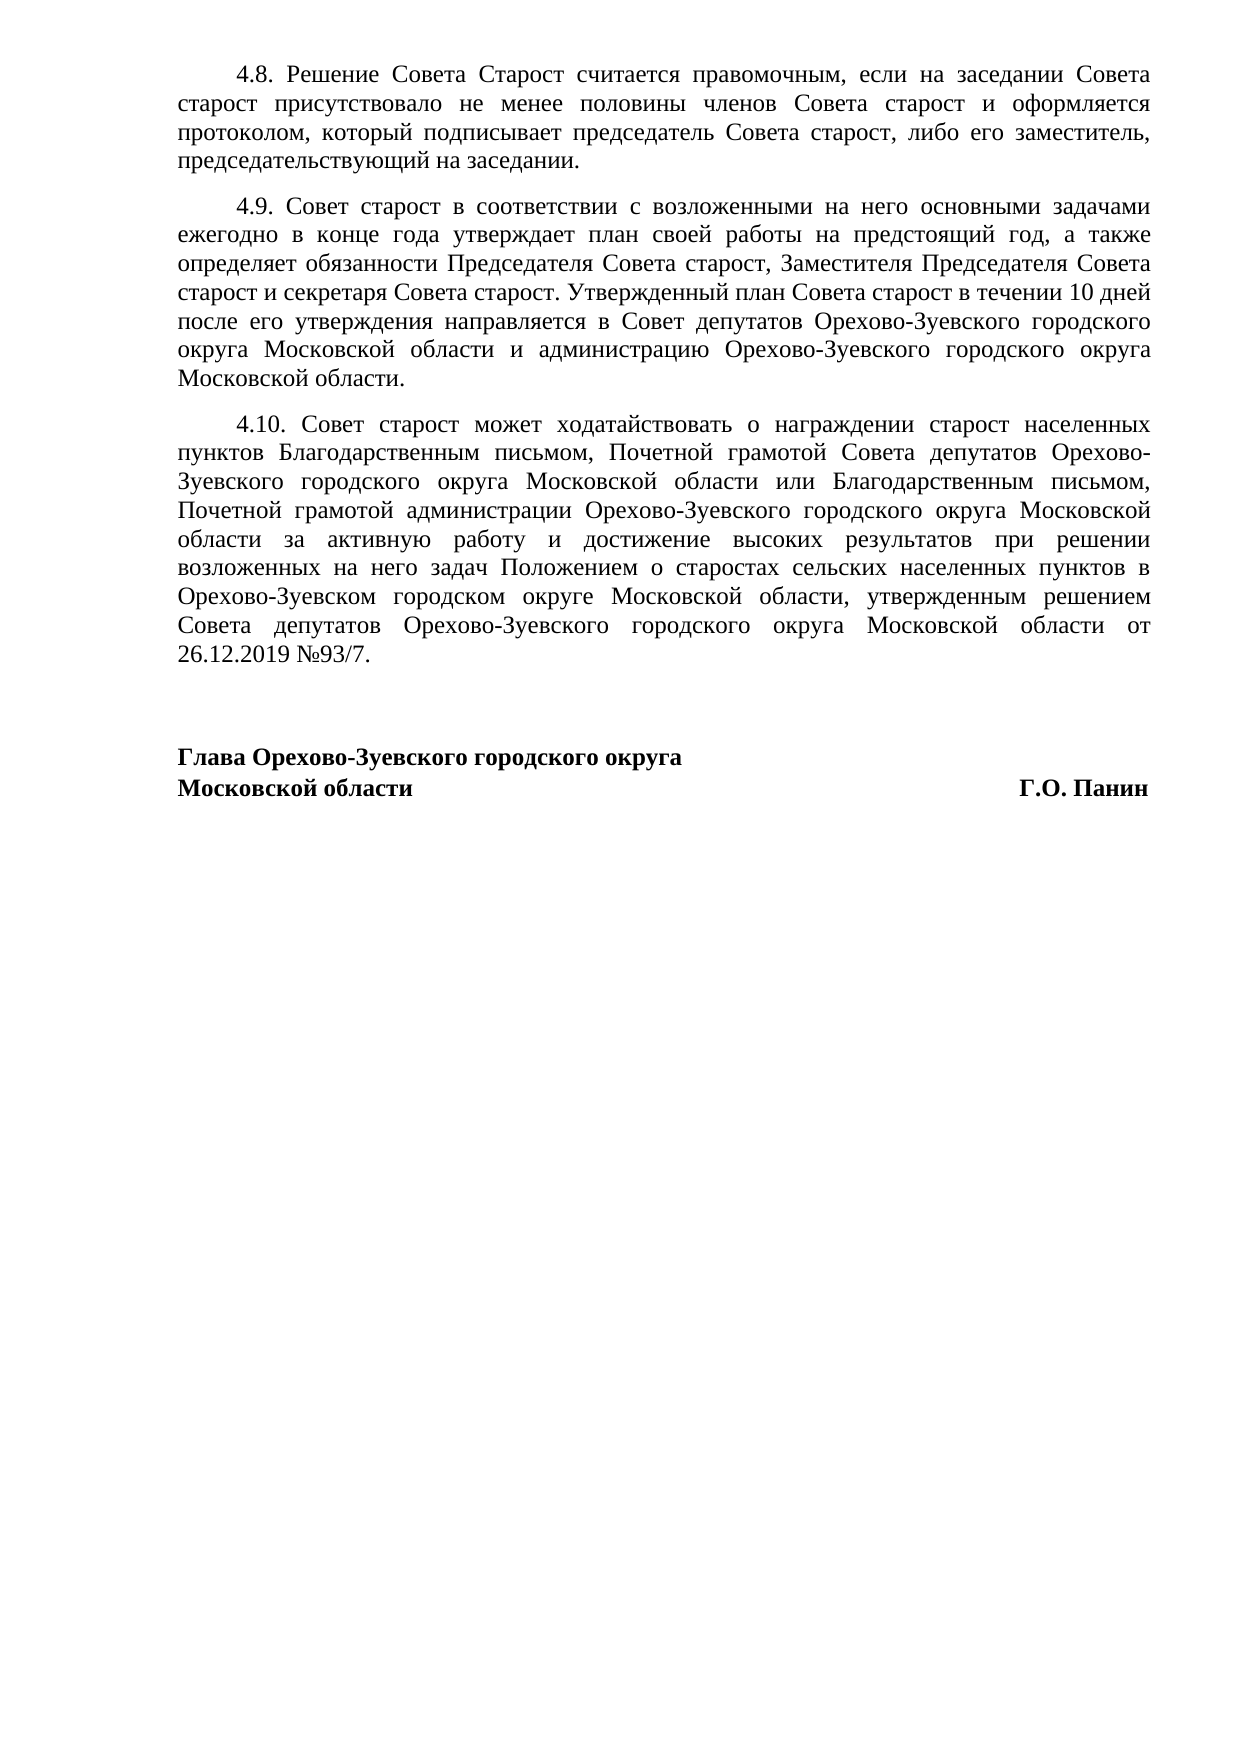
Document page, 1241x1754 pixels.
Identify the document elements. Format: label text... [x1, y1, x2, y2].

text Глава Орехово-Зуевского городского округа [177, 742, 1152, 770]
text 4.9. Совет старост в соответствии с возложенными на него основными задачами ежегодно в конце года утверждает план своей работы на предстоящий год, а также определяет обязанности Председателя Совета старост, Заместителя Председателя Совета старост и секретаря Совета старост. Утвержденный план Совета старост в течении 10 дней после его утверждения направляется в Совет депутатов Орехово-Зуевского городского округа Московской области и администрацию Орехово-Зуевского городского округа Московской области. [177, 191, 1152, 392]
text 4.8. Решение Совета Старост считается правомочным, если на заседании Совета старост присутствовало не менее половины членов Совета старост и оформляется протоколом, который подписывает председатель Совета старост, либо его заместитель, председательствующий на заседании. [177, 59, 1152, 174]
text 4.10. Совет старост может ходатайствовать о награждении старост населенных пунктов Благодарственным письмом, Почетной грамотой Совета депутатов Орехово-Зуевского городского округа Московской области или Благодарственным письмом, Почетной грамотой администрации Орехово-Зуевского городского округа Московской области за активную работу и достижение высоких результатов при решении возложенных на него задач Положением о старостах сельских населенных пунктов в Орехово-Зуевском городском округе Московской области, утвержденным решением Совета депутатов Орехово-Зуевского городского округа Московской области от 26.12.2019 №93/7. [177, 409, 1152, 667]
text Московской области Г.О. Панин [177, 773, 1152, 801]
